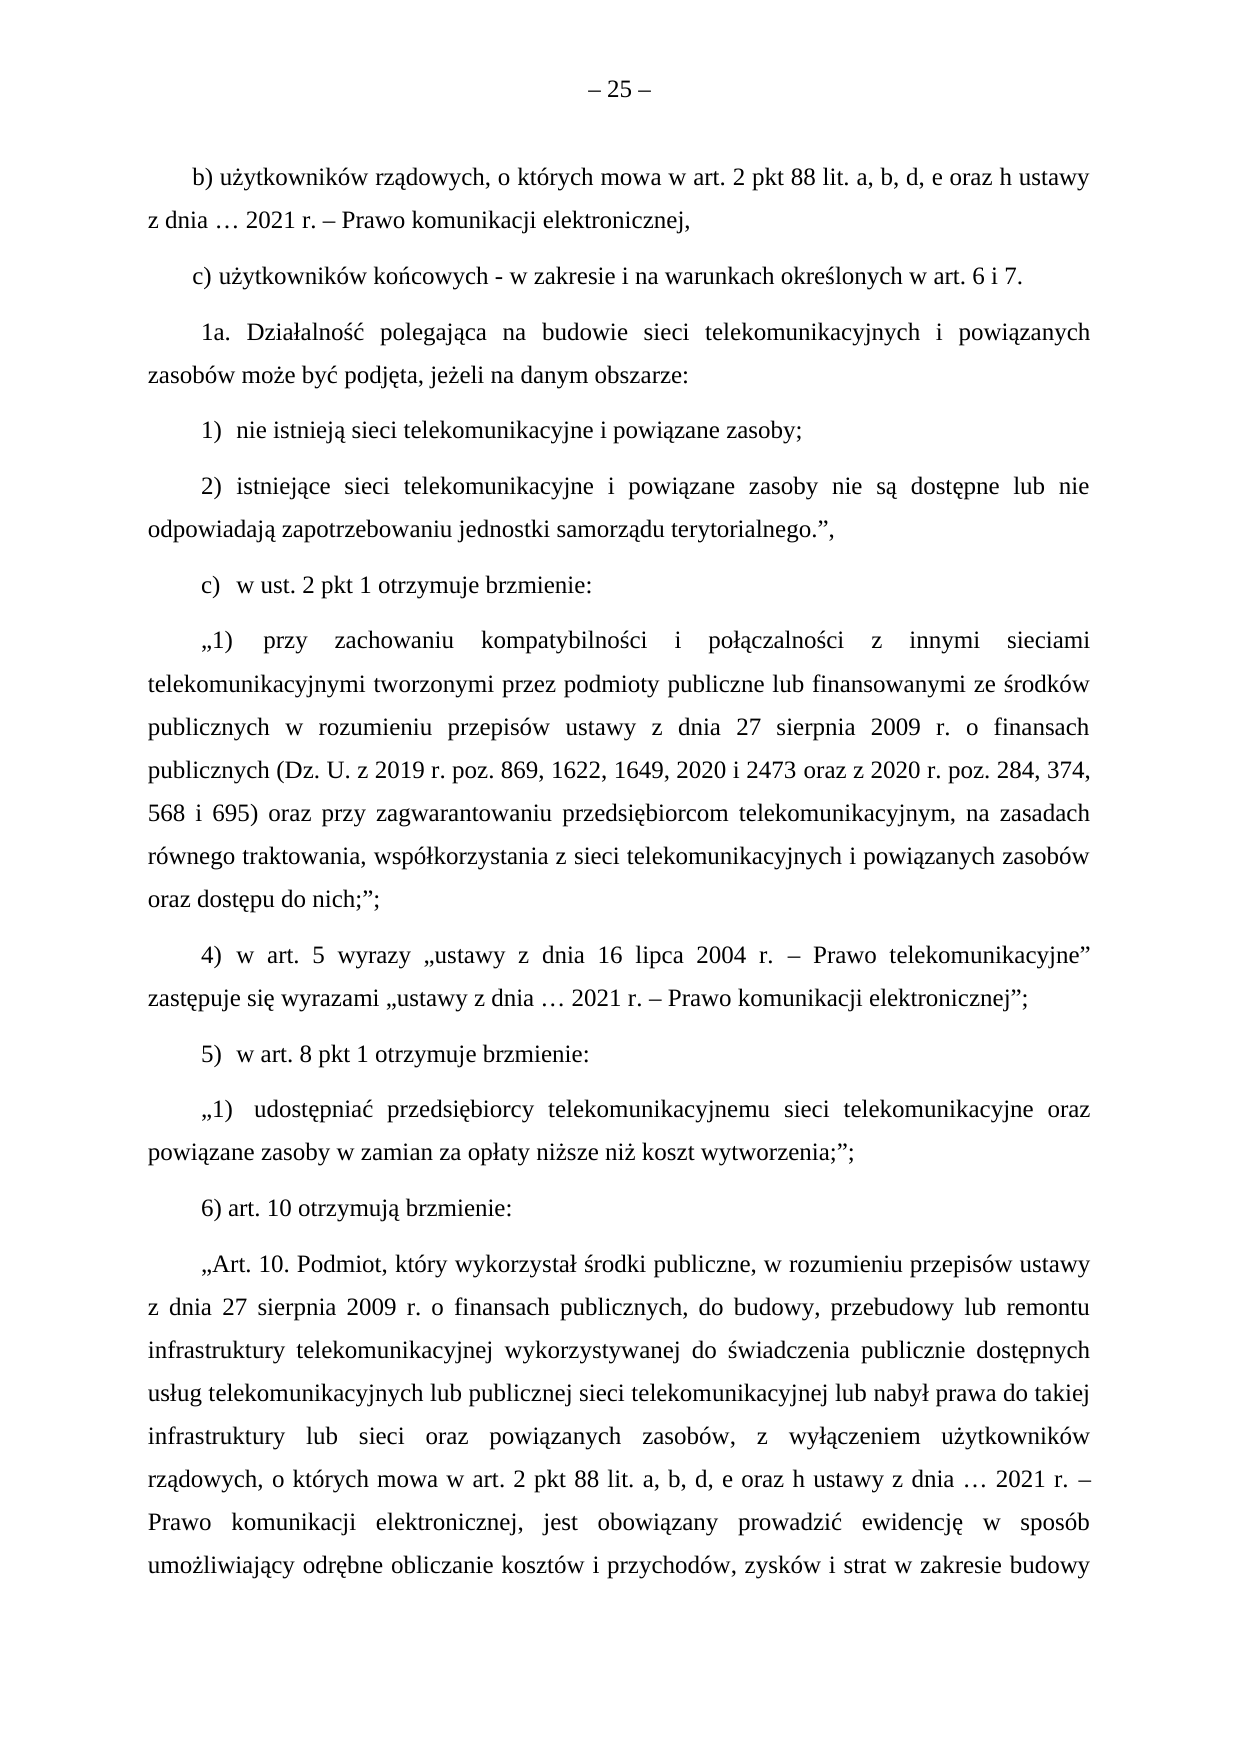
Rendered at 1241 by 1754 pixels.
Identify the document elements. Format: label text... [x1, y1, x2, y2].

text 1a. Działalność polegająca na budowie sieci telekomunikacyjnych i powiązanych zasobów może być podjęta, jeżeli na danym obszarze: [148, 317, 1091, 389]
text „1) udostępniać przedsiębiorcy telekomunikacyjnemu sieci telekomunikacyjne oraz powiązane zasoby w zamian za opłaty niższe niż koszt wytworzenia;”; [148, 1094, 1091, 1166]
text 6) art. 10 otrzymują brzmienie: [148, 1193, 1091, 1222]
text c) w ust. 2 pkt 1 otrzymuje brzmienie: [148, 570, 1091, 599]
text 4) w art. 5 wyrazy „ustawy z dnia 16 lipca 2004 r. – Prawo telekomunikacyjne” zastępuje się wyrazami „ustawy z dnia … 2021 r. – Prawo komunikacji elektronicznej”; [148, 940, 1091, 1012]
text 2) istniejące sieci telekomunikacyjne i powiązane zasoby nie są dostępne lub nie odpowiadają zapotrzebowaniu jednostki samorządu terytorialnego.”, [148, 471, 1091, 543]
text 1) nie istnieją sieci telekomunikacyjne i powiązane zasoby; [148, 416, 1091, 444]
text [148, 1249, 1091, 1579]
text „1) przy zachowaniu kompatybilności i połączalności z innymi sieciami telekomunikacyjnymi tworzonymi przez podmioty publiczne lub finansowanymi ze środków publicznych w rozumieniu przepisów ustawy z dnia 27 sierpnia 2009 r. o finansach publicznych (Dz. U. z 2019 r. poz. 869, 1622, 1649, 2020 i 2473 oraz z 2020 r. poz. 284, 374, 568 i 695) oraz przy zagwarantowaniu przedsiębiorcom telekomunikacyjnym, na zasadach równego traktowania, współkorzystania z sieci telekomunikacyjnych i powiązanych zasobów oraz dostępu do nich;”; [148, 626, 1091, 913]
text c) użytkowników końcowych - w zakresie i na warunkach określonych w art. 6 i 7. [148, 261, 1091, 290]
text b) użytkowników rządowych, o których mowa w art. 2 pkt 88 lit. a, b, d, e oraz h ustawy z dnia … 2021 r. – Prawo komunikacji elektronicznej, [148, 162, 1091, 234]
text 5) w art. 8 pkt 1 otrzymuje brzmienie: [148, 1039, 1091, 1067]
